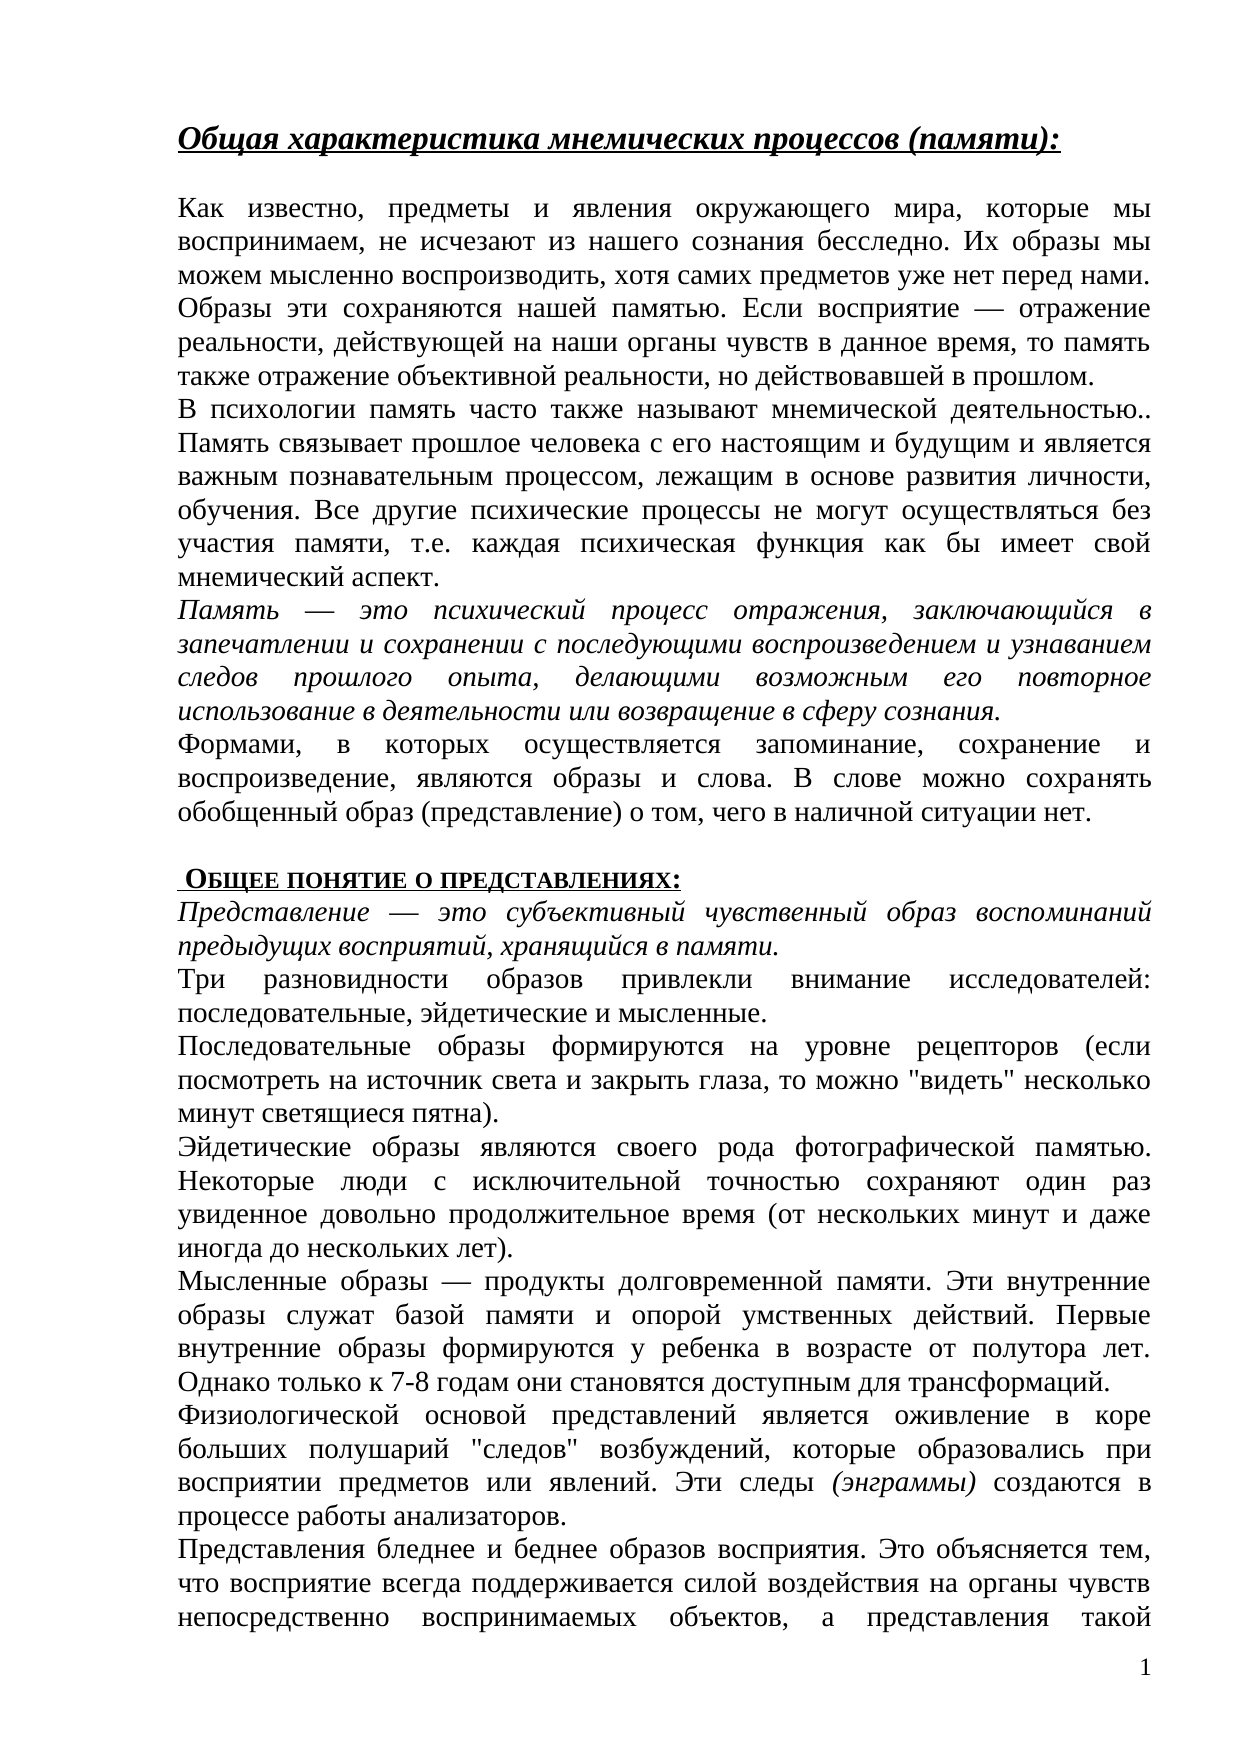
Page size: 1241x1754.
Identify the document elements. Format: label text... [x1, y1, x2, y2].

text Общая характеристика мнемических процессов (памяти): [177, 118, 1152, 156]
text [177, 1532, 1152, 1632]
text Последовательные образы формируются на уровне рецепторов (если посмотреть на источник света и закрыть глаза, то можно "видеть" несколько минут светящиеся пятна). [177, 1028, 1152, 1129]
text Мысленные образы — продукты долговременной памяти. Эти внутренние образы служат базой памяти и опорой умственных действий. Первые внутренние образы формируются у ребенка в возрасте от полутора лет. Однако только к 7-8 годам они становятся доступным для трансформаций. [177, 1263, 1152, 1397]
text В психологии память часто также называют мнемической деятельностью.. Память связывает прошлое человека с его настоящим и будущим и является важным познавательным процессом, лежащим в основе развития личности, обучения. Все другие психические процессы не могут осуществляться без участия памяти, т.е. каждая психическая функция как бы имеет свой мнемический аспект. [177, 391, 1152, 592]
text Как известно, предметы и явления окружающего мира, которые мы воспринимаем, не исчезают из нашего сознания бесследно. Их образы мы можем мысленно воспроизводить, хотя самих предметов уже нет перед нами. Образы эти сохраняются нашей памятью. Если восприятие — отражение реальности, действующей на наши органы чувств в данное время, то память также отражение объективной реальности, но действовавшей в прошлом. [177, 190, 1152, 391]
text Память — это психический процесс отражения, заключающийся в запечатлении и сохранении с последующими воспроизведением и узнаванием следов прошлого опыта, делающими возможным его повторное использование в деятельности или возвращение в сферу сознания. [177, 592, 1152, 727]
text Физиологической основой представлений является оживление в коре больших полушарий "следов" возбуждений, которые образовались при восприятии предметов или явлений. Эти следы (энграммы) создаются в процессе работы анализаторов. [177, 1397, 1152, 1532]
text Общее понятие о представлениях: [177, 861, 1152, 894]
text Формами, в которых осуществляется запоминание, сохранение и воспроизведение, являются образы и слова. В слове можно сохранять обобщенный образ (представление) о том, чего в наличной ситуации нет. [177, 727, 1152, 827]
text Представление — это субъективный чувственный образ воспоминаний предыдущих восприятий, хранящийся в памяти. [177, 894, 1152, 961]
text Эйдетические образы являются своего рода фотографической памятью. Некоторые люди с исключительной точностью сохраняют один раз увиденное довольно продолжительное время (от нескольких минут и даже иногда до нескольких лет). [177, 1129, 1152, 1263]
text Три разновидности образов привлекли внимание исследователей: последовательные, эйдетические и мысленные. [177, 961, 1152, 1028]
